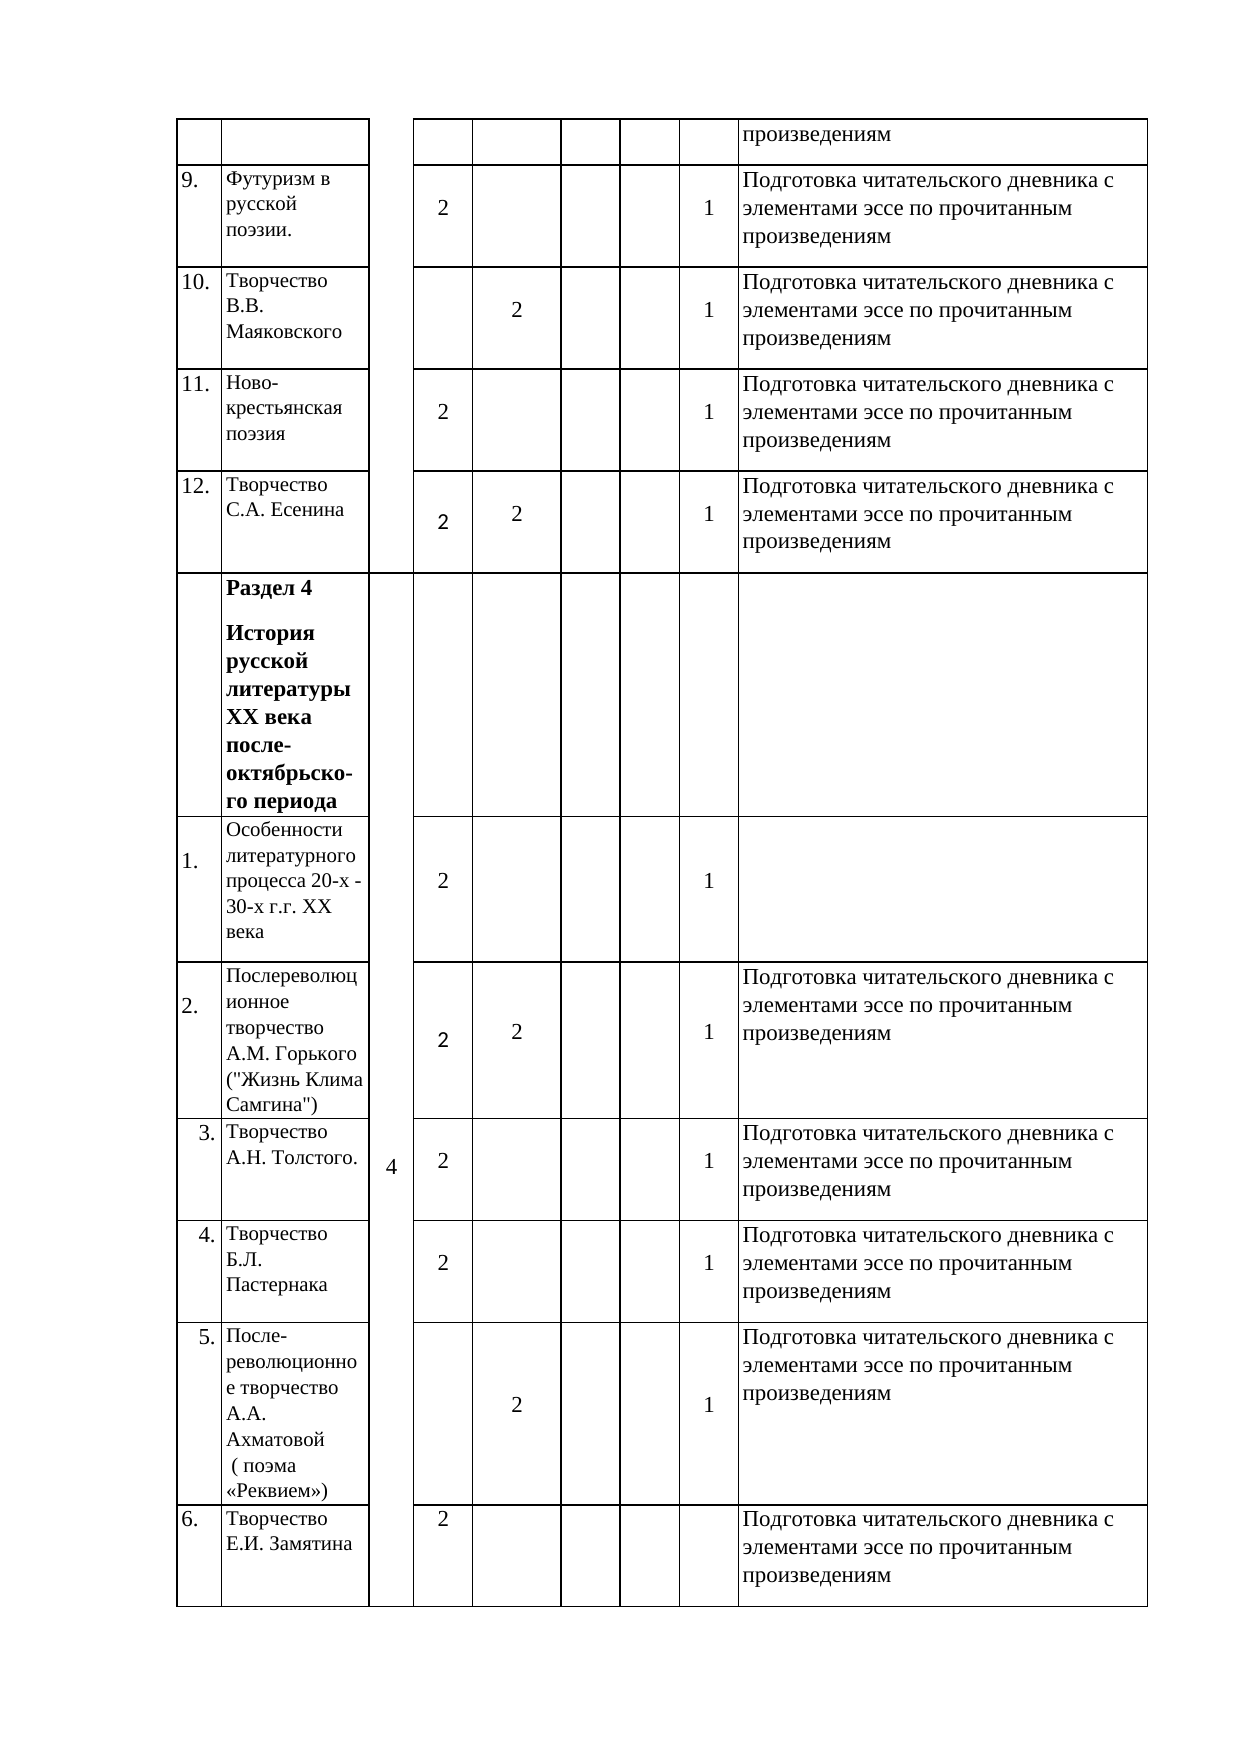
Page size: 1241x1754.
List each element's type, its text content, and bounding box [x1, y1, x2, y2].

table_cell [621, 1323, 679, 1504]
table_cell [414, 574, 472, 816]
table_cell 1 [680, 166, 738, 266]
table_cell 1 [680, 370, 738, 470]
table_cell 1 [680, 120, 738, 164]
table_cell [562, 574, 619, 816]
table_cell 1 [680, 963, 738, 1118]
table_cell 4 [370, 574, 413, 1606]
table_cell 1 [680, 268, 738, 368]
table_cell 1 [680, 817, 738, 961]
table_cell 9. [178, 166, 221, 266]
table_cell 2 [414, 817, 472, 961]
table_cell 2 [414, 1119, 472, 1219]
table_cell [739, 166, 1147, 266]
table_cell Подготовка читательского дневника с элементами эссе по прочитанным произведениям [739, 268, 1147, 368]
table_cell [621, 120, 679, 164]
table_cell 8. [178, 120, 221, 164]
table_cell Творчество С.А. Есенина [222, 472, 368, 572]
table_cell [739, 120, 1147, 164]
table_cell Подготовка читательского дневника с элементами эссе по прочитанным произведениям [739, 963, 1147, 1118]
table_cell 2 [414, 963, 472, 1118]
table_cell [621, 166, 679, 266]
table_cell [562, 963, 619, 1118]
table_cell 1 [680, 472, 738, 572]
table_cell 1 [680, 1323, 738, 1504]
table_cell 2. [178, 963, 221, 1118]
table_cell 1 [680, 1119, 738, 1219]
table_cell [621, 1506, 679, 1606]
table_cell [739, 817, 1147, 961]
table_cell Подготовка читательского дневника с элементами эссе по прочитанным произведениям [739, 472, 1147, 572]
table_cell 10. [178, 268, 221, 368]
table_cell 2 [414, 166, 472, 266]
table_cell [178, 574, 221, 816]
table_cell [739, 1506, 1147, 1606]
table_cell [473, 1119, 560, 1219]
table_cell [562, 1323, 619, 1504]
table_cell [621, 370, 679, 470]
table_cell [680, 574, 738, 816]
table_cell Творчество Е.И. Замятина [222, 1506, 368, 1606]
table_cell [562, 166, 619, 266]
table_cell [473, 574, 560, 816]
table_cell [621, 268, 679, 368]
table_cell Футуризм в русской поэзии. [222, 166, 368, 266]
table_cell Подготовка читательского дневника с элементами эссе по прочитанным произведениям [739, 370, 1147, 470]
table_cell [222, 120, 368, 164]
table_cell 2 [473, 1323, 560, 1504]
table_cell [562, 268, 619, 368]
table_cell [473, 1221, 560, 1322]
table_cell [562, 472, 619, 572]
table_cell 5. [178, 1323, 221, 1504]
table_cell 2 [473, 120, 560, 164]
table_cell 2 [414, 1506, 472, 1606]
table_cell [621, 574, 679, 816]
table_cell 2 [473, 963, 560, 1118]
table_cell [562, 1506, 619, 1606]
table_cell Ново-крестьянская поэзия [222, 370, 368, 470]
table_cell [473, 166, 560, 266]
table_cell Творчество Б.Л. Пастернака [222, 1221, 368, 1322]
table_cell [621, 472, 679, 572]
table_cell [414, 268, 472, 368]
table_cell Подготовка читательского дневника с элементами эссе по прочитанным произведениям [739, 1221, 1147, 1322]
table_cell 2 [473, 472, 560, 572]
table_cell [562, 817, 619, 961]
table_cell [473, 817, 560, 961]
table_cell [473, 1506, 560, 1606]
table_cell [414, 1323, 472, 1504]
table_cell 2 [414, 370, 472, 470]
table_cell Творчество В.В. Маяковского [222, 268, 368, 368]
table_cell [621, 1119, 679, 1219]
table_cell 11. [178, 370, 221, 470]
table_cell 6. [178, 1506, 221, 1606]
table_cell 3. [178, 1119, 221, 1219]
table_cell После-революционное творчество А.А. Ахматовой ( поэма «Реквием») [222, 1323, 368, 1504]
table_cell Творчество А.Н. Толстого. [222, 1119, 368, 1219]
table_cell [562, 370, 619, 470]
table_cell [621, 963, 679, 1118]
table_cell 1 [680, 1221, 738, 1322]
table_cell [680, 1506, 738, 1606]
table_cell [473, 370, 560, 470]
table_cell [621, 817, 679, 961]
table_cell Особенности литературного процесса 20-х - 30-х г.г. ХХ века [222, 817, 368, 961]
table_cell [562, 1119, 619, 1219]
table_cell [739, 574, 1147, 816]
table_cell 4. [178, 1221, 221, 1322]
table_cell [621, 1221, 679, 1322]
table_cell [562, 1221, 619, 1322]
table_cell 2 [473, 268, 560, 368]
table_cell 2 [414, 472, 472, 572]
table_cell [739, 1323, 1147, 1504]
table_cell 2 [414, 120, 472, 164]
table_cell 1. [178, 817, 221, 961]
table_cell [562, 120, 619, 164]
table_cell 2 [414, 1221, 472, 1322]
table_cell Подготовка читательского дневника с элементами эссе по прочитанным произведениям [739, 1119, 1147, 1219]
table_cell 12. [178, 472, 221, 572]
table_cell Послереволюционное творчество А.М. Горького ("Жизнь Клима Самгина") [222, 963, 368, 1118]
table_cell Раздел 4 История русской литературы ХХ века после-октябрьско-го периода [222, 574, 368, 816]
